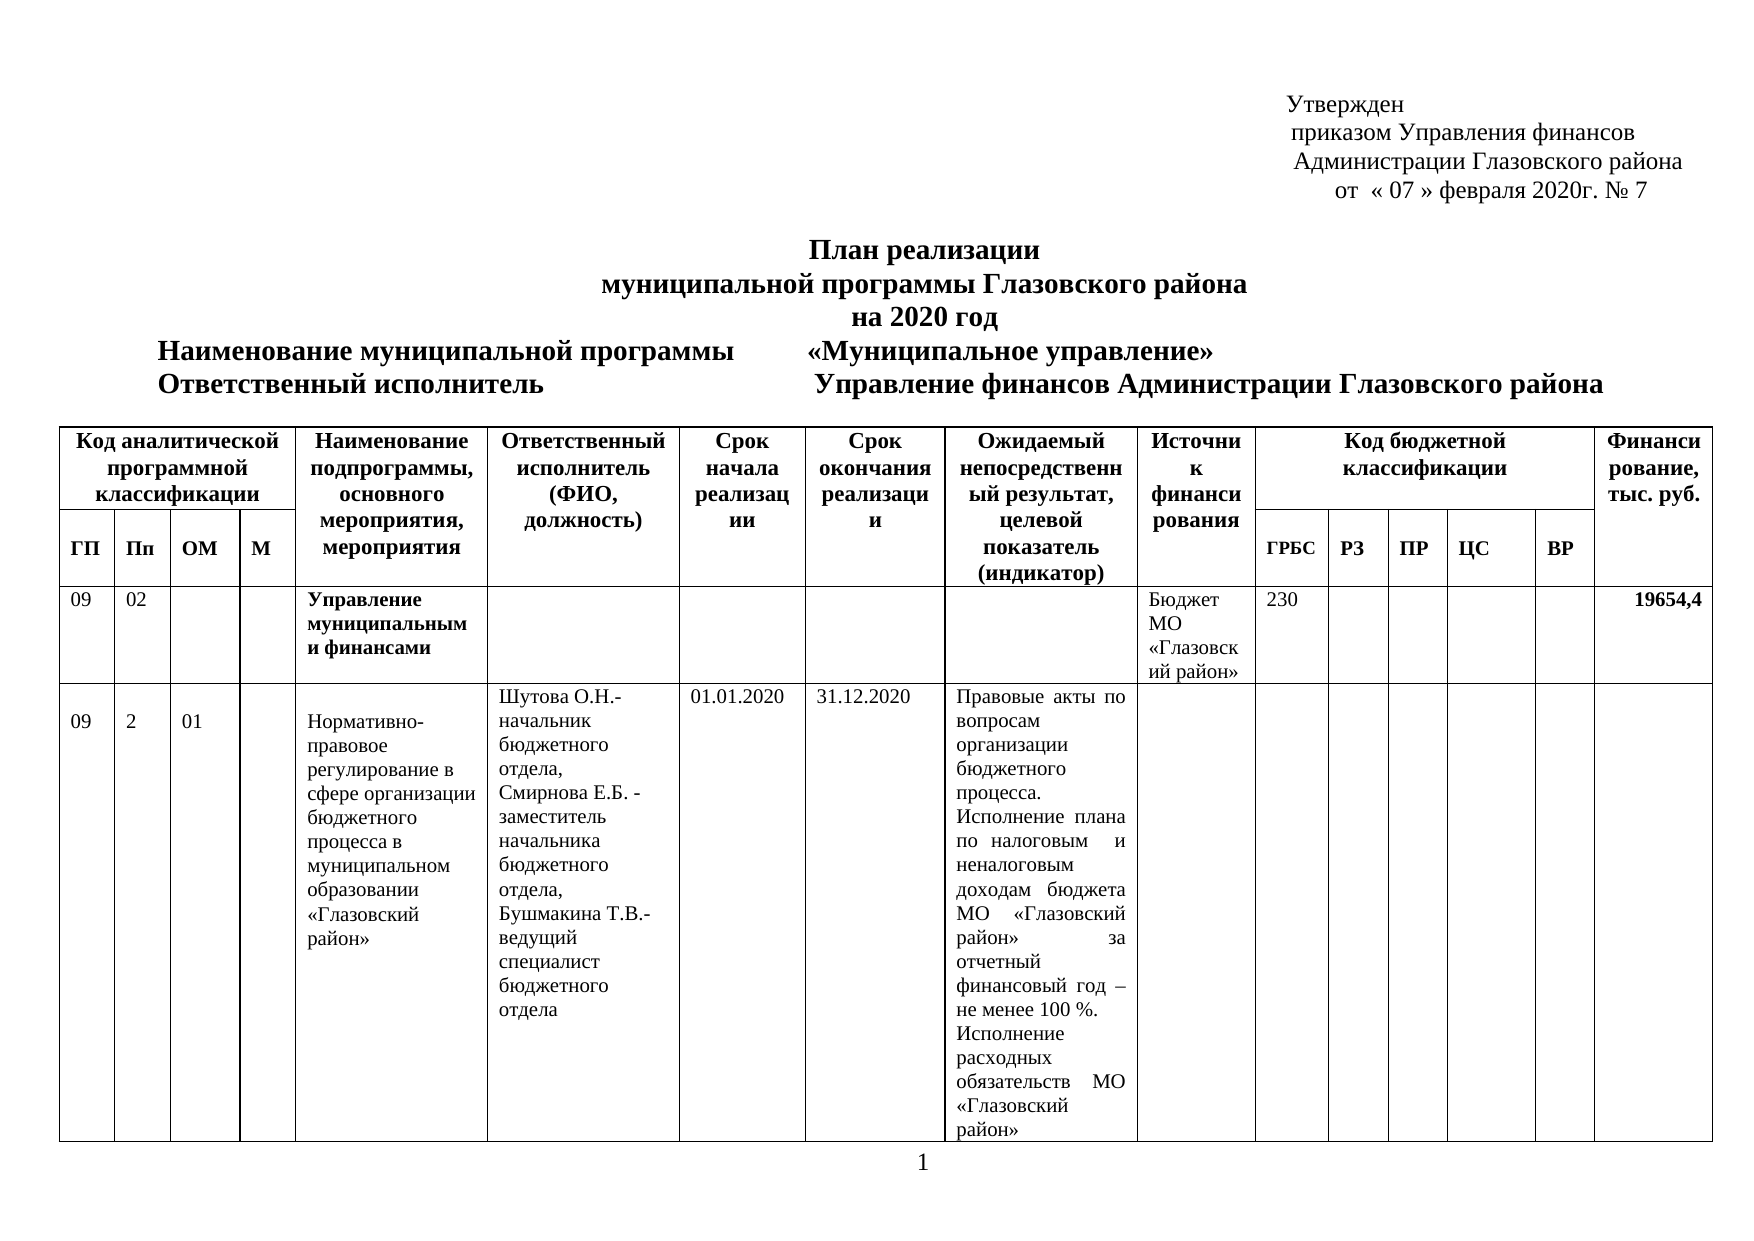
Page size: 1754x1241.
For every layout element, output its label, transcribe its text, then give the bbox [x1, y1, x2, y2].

table_cell ГРБС [1256, 510, 1328, 586]
table_cell [1329, 684, 1388, 1141]
table_cell ВР [1536, 510, 1594, 586]
table_cell [241, 684, 295, 1141]
table_cell [1329, 587, 1388, 683]
table_cell 19654,4 [1595, 587, 1712, 683]
table_cell Управление муниципальными финансами [296, 587, 487, 683]
table_cell [1536, 684, 1594, 1141]
table_cell [241, 587, 295, 683]
table_header Ответственный исполнитель (ФИО, должность) [488, 428, 679, 586]
table_header План реализации муниципальной программы Глазовского района на 2020 год Наименование муниципальной программы «Муниципальное управление» Ответственный исполнитель Управление финансов Администрации Глазовского района [146, 233, 1702, 400]
table_cell [171, 587, 239, 683]
table_cell 31.12.2020 [806, 684, 944, 1141]
text приказом Управления финансов [959, 117, 1698, 146]
table_cell ПР [1389, 510, 1447, 586]
table_cell М [241, 510, 295, 586]
text Утвержден [148, 89, 1698, 117]
table_cell [1138, 684, 1255, 1141]
table_header Код бюджетной классификации [1256, 428, 1594, 509]
table_cell РЗ [1329, 510, 1388, 586]
table_header Ожидаемый непосредственный результат, целевой показатель (индикатор) [946, 428, 1137, 586]
table_cell 09 [60, 684, 114, 1141]
table_cell 01.01.2020 [680, 684, 805, 1141]
text от « 07 » февраля 2020г. № 7 [959, 175, 1698, 204]
table_cell [1389, 684, 1447, 1141]
table_cell 2 [115, 684, 170, 1141]
table_cell Нормативно-правовое регулирование в сфере организации бюджетного процесса в муниципальном образовании «Глазовский район» [296, 684, 487, 1141]
table_cell Бюджет МО «Глазовский район» [1138, 587, 1255, 683]
table_cell [1256, 684, 1328, 1141]
table_header Срок окончания реализации [806, 428, 944, 586]
text Администрации Глазовского района [959, 146, 1698, 175]
table_cell ЦС [1448, 510, 1535, 586]
table_cell [1536, 587, 1594, 683]
table_cell [1595, 684, 1712, 1141]
table_header Финансирование, тыс. руб. [1595, 428, 1712, 586]
table_cell [680, 587, 805, 683]
table_cell [946, 587, 1137, 683]
table_cell ОМ [171, 510, 239, 586]
table_cell Пп [115, 510, 170, 586]
table_cell [1389, 587, 1447, 683]
table_cell ГП [60, 510, 114, 586]
table_header Код аналитической программной классификации [60, 428, 295, 509]
table_header Срок начала реализации [680, 428, 805, 586]
table_cell 02 [115, 587, 170, 683]
table_cell 230 [1256, 587, 1328, 683]
table_cell [1448, 684, 1535, 1141]
table_cell [806, 587, 944, 683]
table_cell [1448, 587, 1535, 683]
table_cell 09 [60, 587, 114, 683]
table_header Наименование подпрограммы, основного мероприятия, мероприятия [296, 428, 487, 586]
table_cell 01 [171, 684, 239, 1141]
table_cell [488, 587, 679, 683]
table_header Источник финансирования [1138, 428, 1255, 586]
